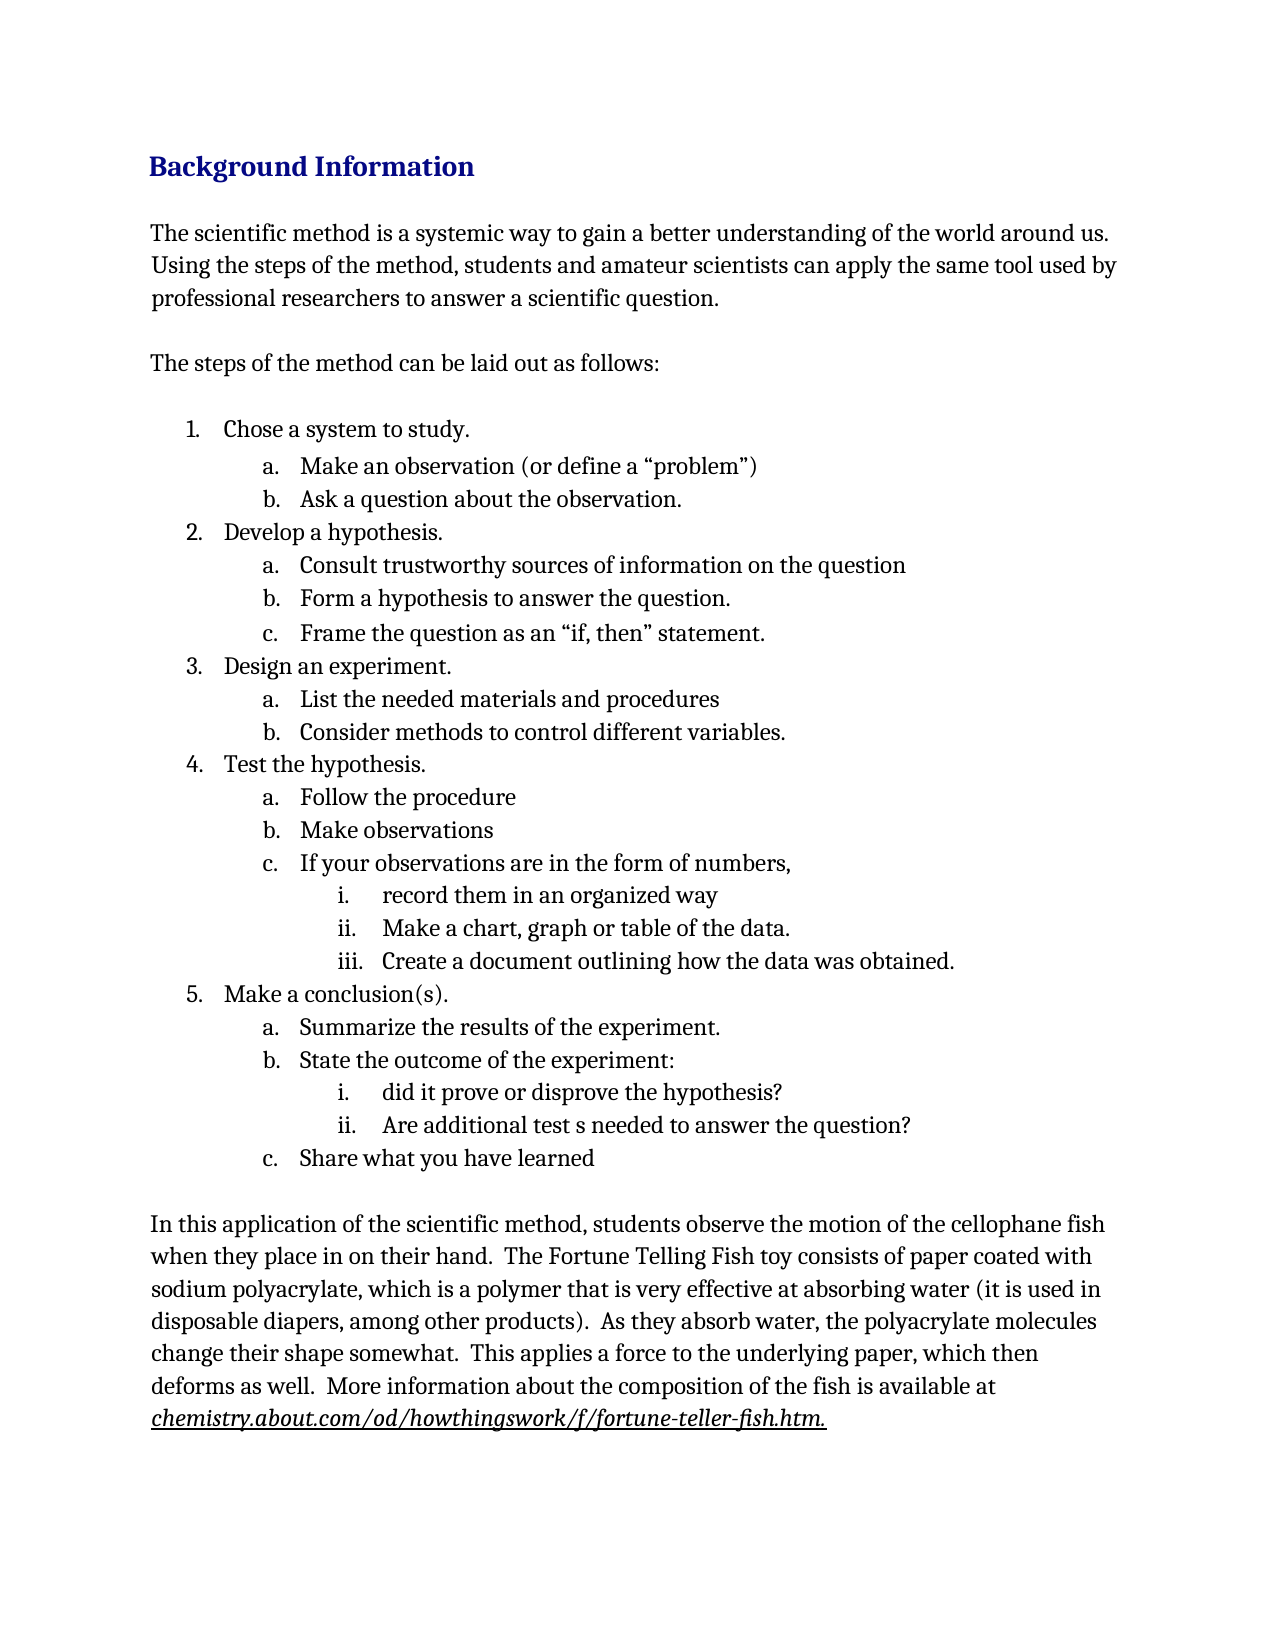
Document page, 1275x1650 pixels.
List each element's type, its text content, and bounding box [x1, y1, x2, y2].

list Ask a question about the observation. [262, 485, 1126, 514]
list Create a document outlining how the data was obtained. [337, 947, 1126, 976]
list Summarize the results of the experiment. [262, 1013, 1126, 1041]
list If your observations are in the form of numbers, [262, 849, 1126, 877]
list Are additional test s needed to answer the question? [337, 1111, 1126, 1140]
list record them in an organized way [337, 881, 1126, 910]
list Make an observation (or define a “problem”) [262, 452, 1126, 481]
list List the needed materials and procedures [262, 684, 1126, 713]
text The steps of the method can be laid out as follows: [150, 349, 1126, 378]
list Form a hypothesis to answer the question. [262, 583, 1126, 612]
list Follow the procedure [262, 783, 1126, 812]
subtitle Background Information [148, 150, 1147, 183]
list Frame the question as an “if, then” statement. [262, 619, 1126, 648]
list Test the hypothesis. [186, 750, 1126, 779]
list Share what you have learned [262, 1144, 1126, 1173]
list Design an experiment. [186, 652, 1126, 681]
list did it prove or disprove the hypothesis? [337, 1078, 1126, 1107]
list Develop a hypothesis. [186, 518, 1126, 547]
list Make observations [262, 816, 1126, 844]
text The scientific method is a systemic way to gain a better understanding of the world around us. Using the steps of the method, students and amateur scientists can apply the same tool used by professional researchers to answer a scientific question. [150, 219, 1126, 312]
list Make a chart, graph or table of the data. [337, 914, 1126, 943]
list Consult trustworthy sources of information on the question [262, 551, 1126, 579]
list Make a conclusion(s). [186, 980, 1126, 1009]
list Chose a system to study. [186, 415, 1126, 444]
list State the outcome of the experiment: [262, 1046, 1126, 1074]
text In this application of the scientific method, students observe the motion of the cellophane fish when they place in on their hand. The Fortune Telling Fish toy consists of paper coated with sodium polyacrylate, which is a polymer that is very effective at absorbing water (it is used in disposable diapers, among other products). As they absorb water, the polyacrylate molecules change their shape somewhat. This applies a force to the underlying paper, which then deforms as well. More information about the composition of the fish is available at chemistry.about.com/od/howthingswork/f/fortune-teller-fish.htm. [150, 1210, 1126, 1433]
list Consider methods to control different variables. [262, 717, 1126, 746]
